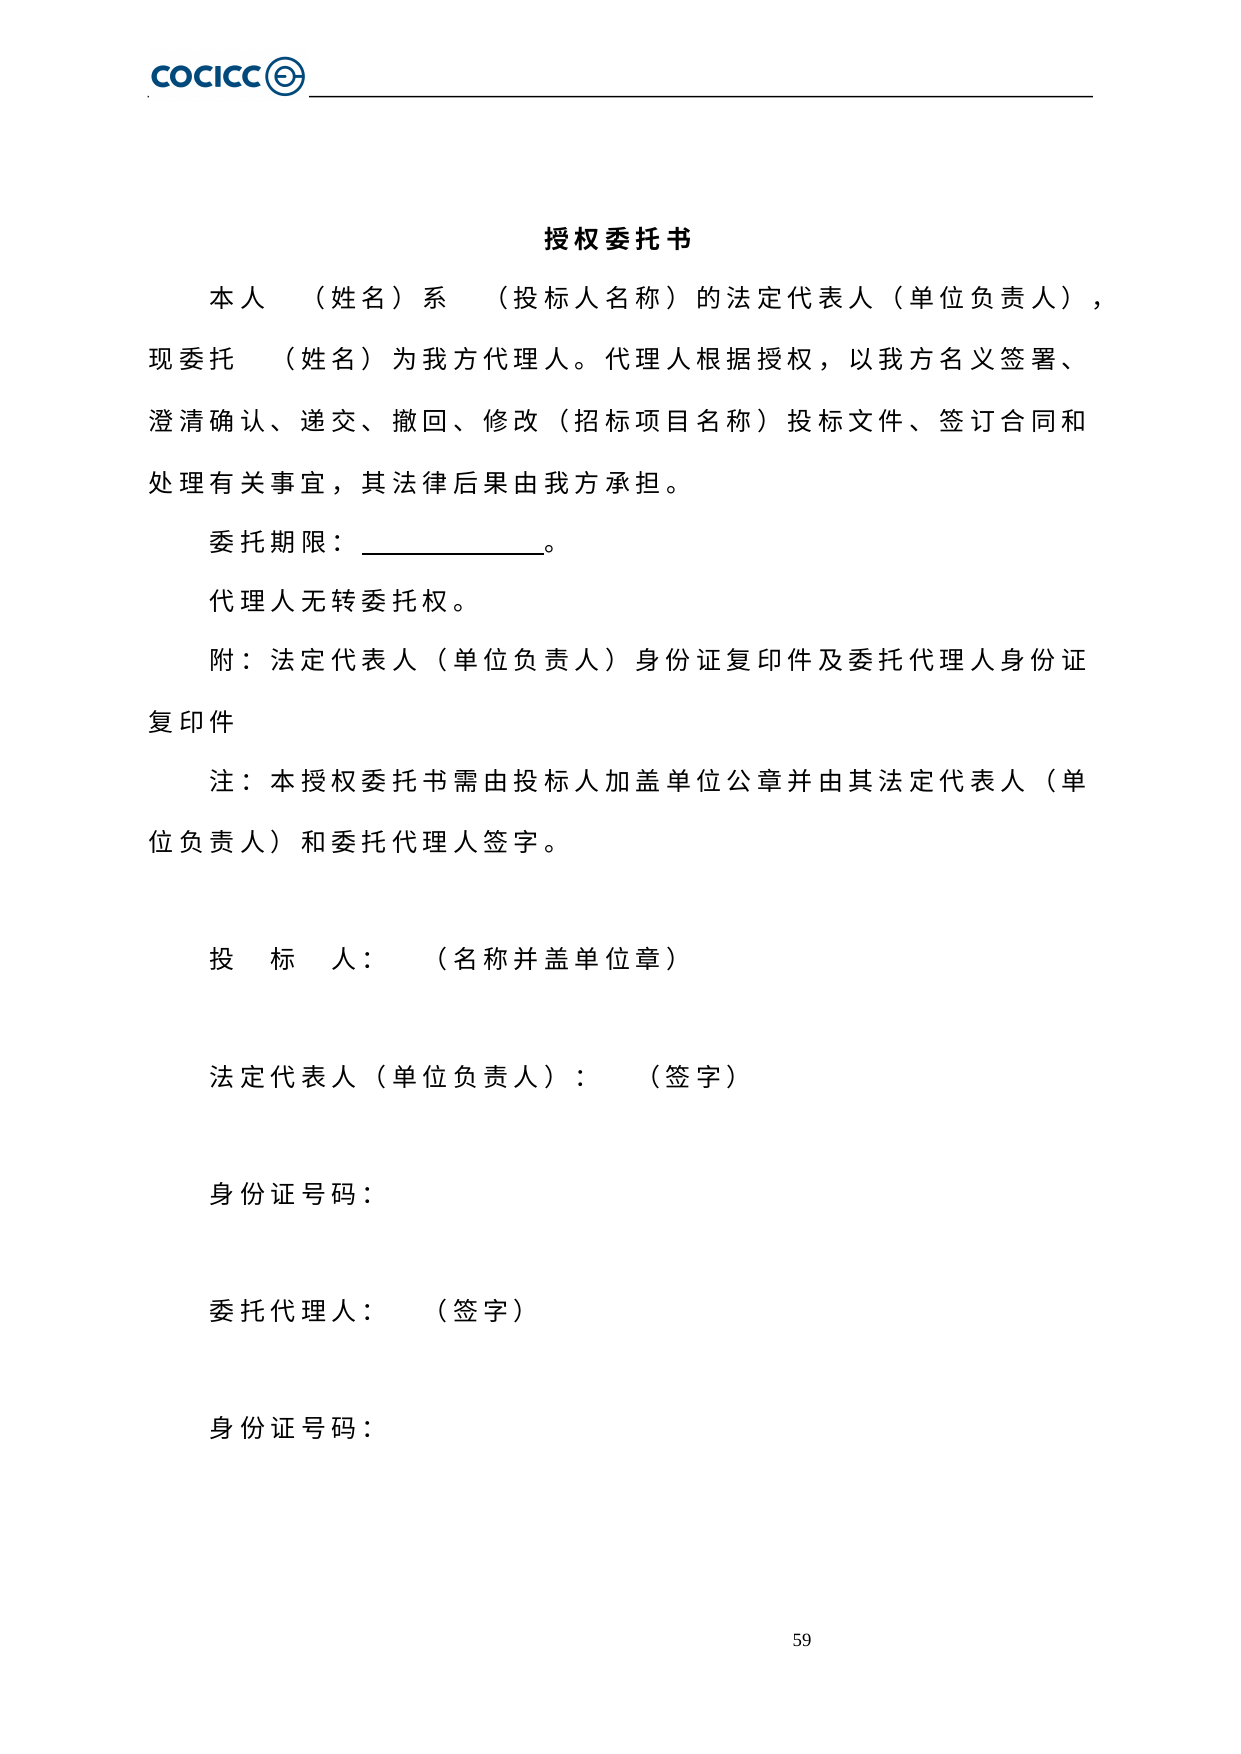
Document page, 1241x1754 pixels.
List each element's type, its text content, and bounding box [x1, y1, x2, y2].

text 法定代表人（单位负责人）： （签字） [149, 1055, 1092, 1096]
text 委托代理人： （签字） [149, 1289, 1092, 1330]
text 身份证号码： [149, 1172, 1092, 1213]
text 本人 （姓名）系 （投标人名称）的法定代表人（单位负责人），现委托 （姓名）为我方代理人。代理人根据授权，以我方名义签署、澄清确认、递交、撤回、修改（招标项目名称）投标文件、签订合同和处理有关事宜，其法律后果由我方承担。 [149, 276, 1092, 502]
picture [148, 50, 309, 102]
text 附：法定代表人（单位负责人）身份证复印件及委托代理人身份证复印件 [149, 638, 1092, 741]
text 授权委托书 [149, 217, 1092, 258]
text 注：本授权委托书需由投标人加盖单位公章并由其法定代表人（单位负责人）和委托代理人签字。 [149, 759, 1092, 861]
text 投 标 人： （名称并盖单位章） [149, 938, 1092, 979]
text 代理人无转委托权。 [149, 579, 1092, 620]
text 委托期限： 。 [149, 520, 1092, 561]
text 身份证号码： [149, 1406, 1092, 1447]
